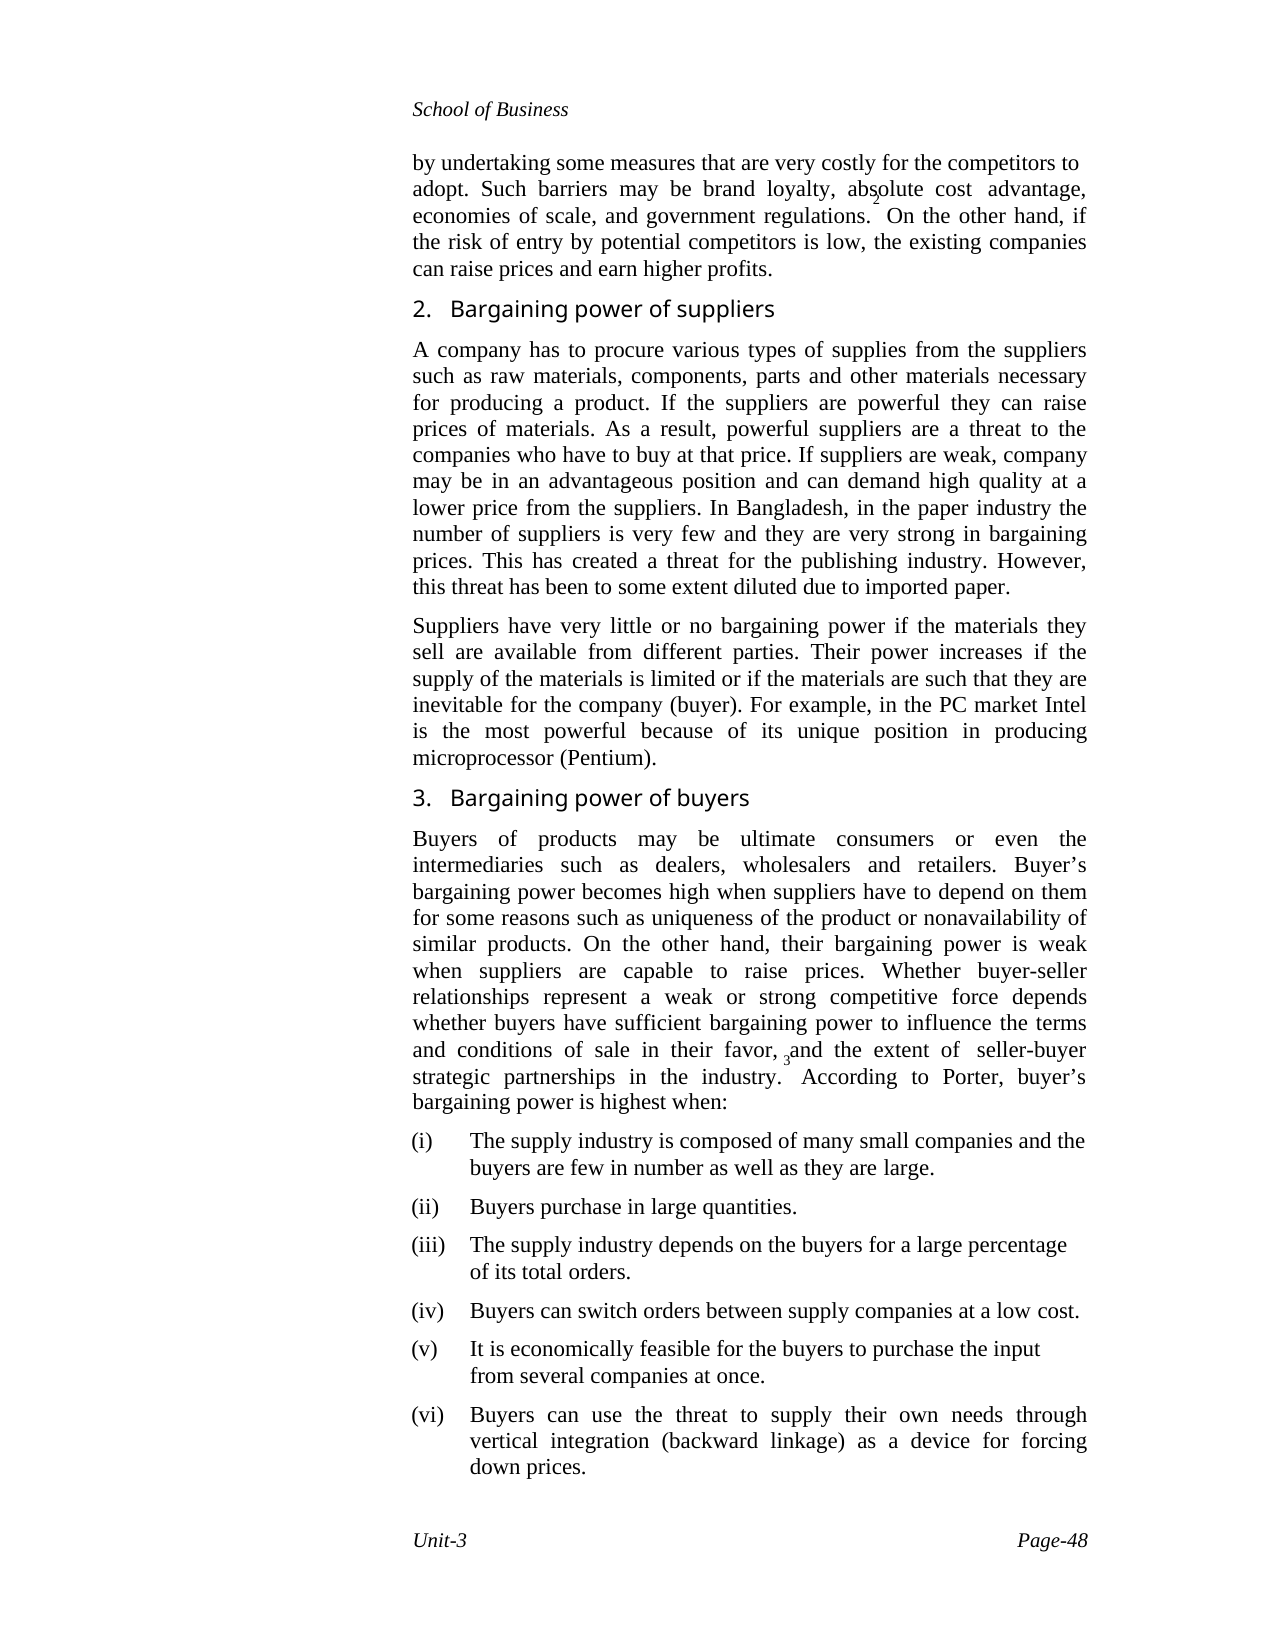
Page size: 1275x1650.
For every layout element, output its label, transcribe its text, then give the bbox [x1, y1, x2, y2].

text the risk of entry by potential competitors is low, the existing companies can raise prices and earn higher profits. [412, 228, 1088, 281]
list Bargaining power of suppliers [412, 293, 1108, 324]
text A company has to procure various types of supplies from the suppliers such as raw materials, components, parts and other materials necessary for producing a product. If the suppliers are powerful they can raise prices of materials. As a result, powerful suppliers are a threat to the companies who have to buy at that price. If suppliers are weak, company may be in an advantageous position and can demand high quality at a lower price from the suppliers. In Bangladesh, in the paper industry the number of suppliers is very few and they are very strong in bargaining prices. This has created a threat for the publishing industry. However, this threat has been to some extent diluted due to imported paper. [412, 336, 1088, 599]
text Suppliers have very little or no bargaining power if the materials they sell are available from different parties. Their power increases if the supply of the materials is limited or if the materials are such that they are inevitable for the company (buyer). For example, in the PC market Intel is the most powerful because of its unique position in producing microprocessor (Pentium). [412, 612, 1088, 770]
text Buyers of products may be ultimate consumers or even the intermediaries such as dealers, wholesalers and retailers. Buyer’s bargaining power becomes high when suppliers have to depend on them for some reasons such as uniqueness of the product or nonavailability of similar products. On the other hand, their bargaining power is weak when suppliers are capable to raise prices. Whether buyer-seller relationships represent a weak or strong competitive force depends whether buyers have sufficient bargaining power to influence the terms and conditions of sale in their favor, and the extent of seller-buyer [412, 825, 1088, 1062]
text bargaining power is highest when: [412, 1089, 1108, 1115]
text economies of scale, and government regulations. On the other hand, if [412, 206, 1108, 228]
list Buyers purchase in large quantities. [411, 1193, 1108, 1219]
list Buyers can switch orders between supply companies at a low cost. [411, 1297, 1108, 1323]
list The supply industry depends on the buyers for a large percentage of its total orders. [411, 1232, 1088, 1284]
list Bargaining power of buyers [412, 782, 1108, 813]
list Buyers can use the threat to supply their own needs through vertical integration (backward linkage) as a device for forcing down prices. [411, 1401, 1088, 1480]
text strategic partnerships in the industry. According to Porter, buyer’s [412, 1066, 1108, 1089]
list It is economically feasible for the buyers to purchase the input from several companies at once. [411, 1336, 1088, 1388]
text by undertaking some measures that are very costly for the competitors to adopt. Such barriers may be brand loyalty, absolute cost advantage, [412, 149, 1088, 202]
list The supply industry is composed of many small companies and the buyers are few in number as well as they are large. [411, 1127, 1088, 1180]
